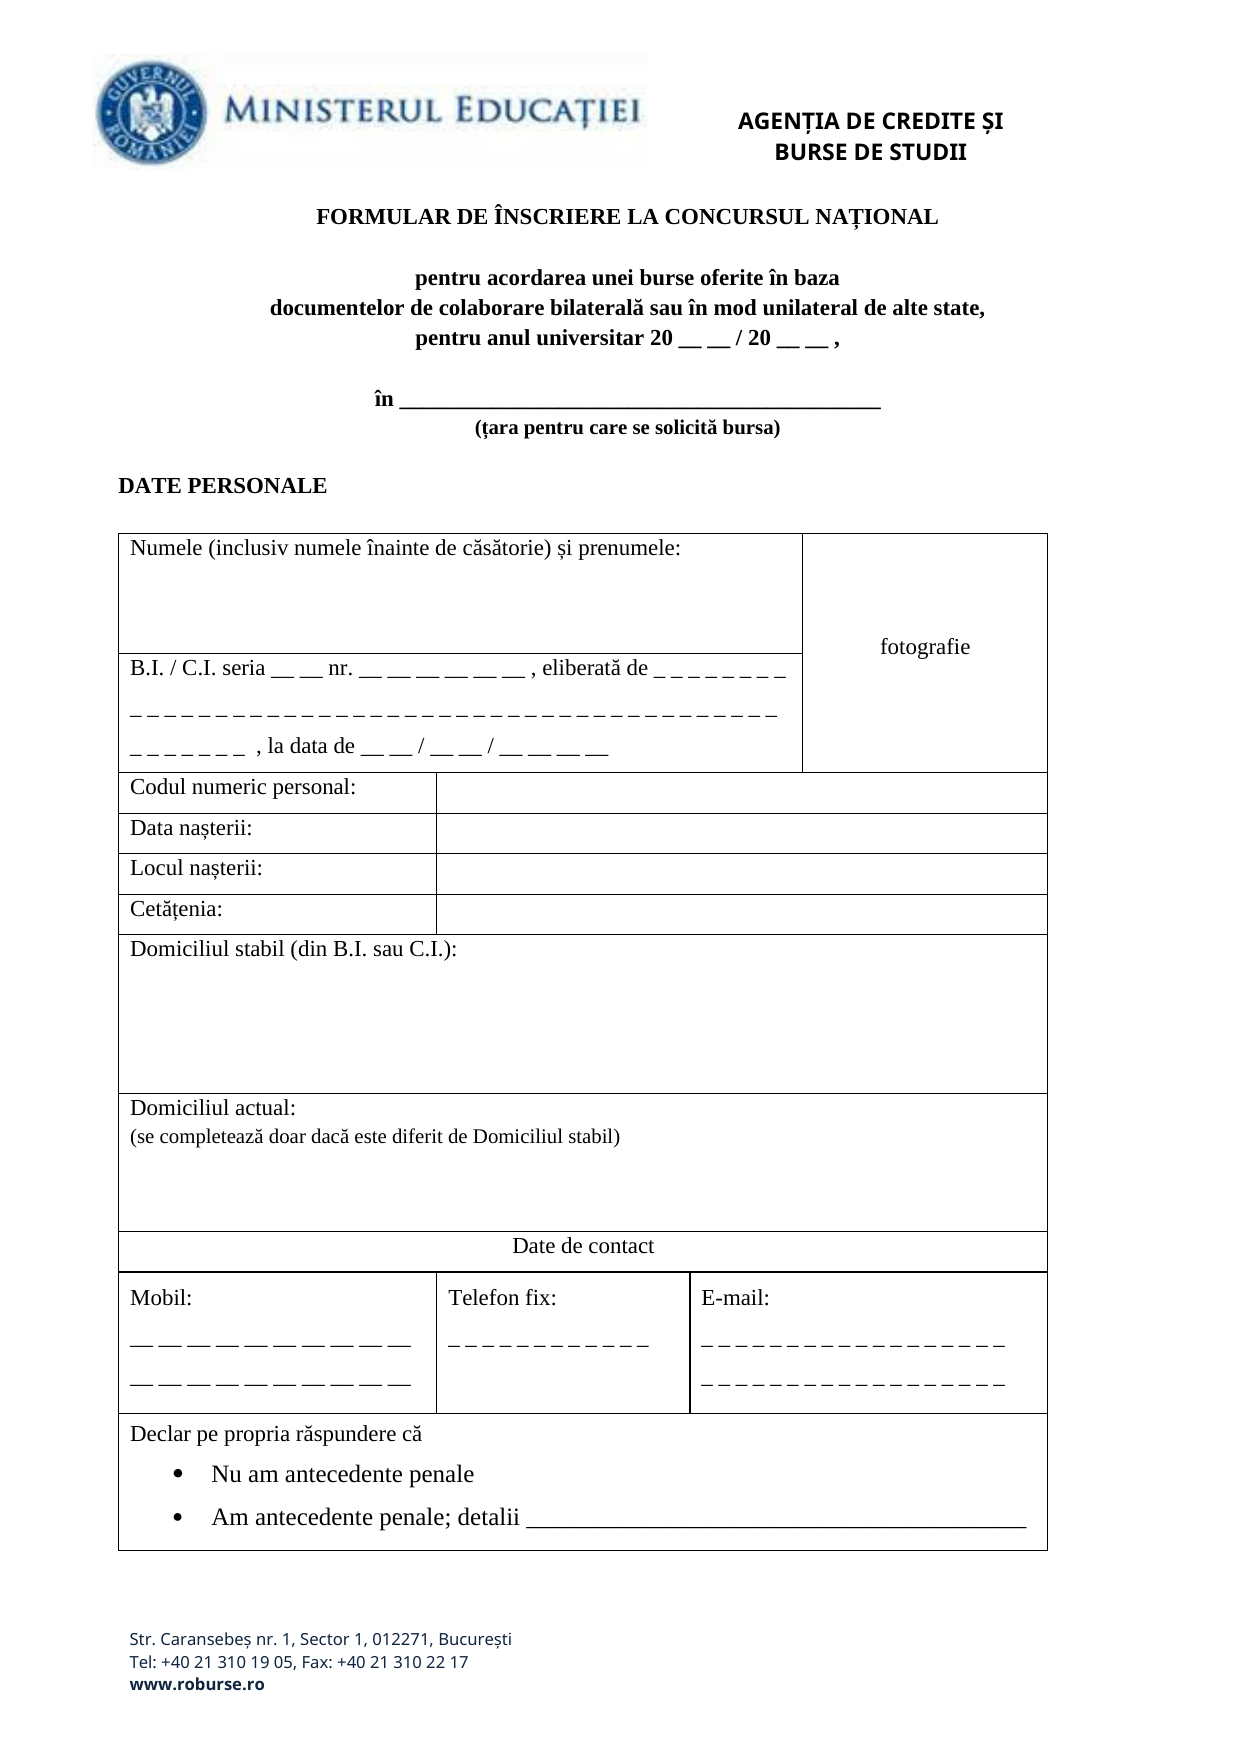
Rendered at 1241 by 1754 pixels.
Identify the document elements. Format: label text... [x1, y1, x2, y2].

table_cell E-mail: _ _ _ _ _ _ _ _ _ _ _ _ _ _ _ _ _ _ _ _ _ _ _ _ _ _ _ _ _ _ _ _ _ _ _ _ [691, 1273, 1047, 1413]
text (țara pentru care se solicită bursa) [118, 415, 1137, 439]
table_cell [437, 773, 1047, 812]
table_cell [437, 895, 1047, 934]
table_cell Telefon fix: _ _ _ _ _ _ _ _ _ _ _ _ [437, 1273, 689, 1413]
table_header fotografie [803, 534, 1047, 772]
table_header Numele (inclusiv numele înainte de căsătorie) și prenumele: [119, 534, 802, 652]
text pentru acordarea unei burse oferite în baza [118, 264, 1137, 290]
table_cell Locul nașterii: [119, 854, 436, 893]
table_cell Codul numeric personal: [119, 773, 436, 812]
table_cell Domiciliul actual: (se completează doar dacă este diferit de Domiciliul stabil) [119, 1094, 1047, 1231]
table_cell Mobil: __ __ __ __ __ __ __ __ __ __ __ __ __ __ __ __ __ __ __ __ [119, 1273, 436, 1413]
picture [92, 54, 648, 170]
table_cell B.I. / C.I. seria __ __ nr. __ __ __ __ __ __ , eliberată de _ _ _ _ _ _ _ _ _ _ _ _ _ _ _ _ _ _ _ _ _ _ _ _ _ _ _ _ _ _ _ _ _ _ _ _ _ _ _ _ _ _ _ _ _ _ _ _ _ _ _ _ _ , la data de __ __ / __ __ / __ __ __ __ [119, 654, 802, 772]
text documentelor de colaborare bilaterală sau în mod unilateral de alte state, [118, 294, 1137, 320]
table_cell Domiciliul stabil (din B.I. sau C.I.): [119, 935, 1047, 1093]
table_cell Declar pe propria răspundere că Nu am antecedente penale Am antecedente penale; detalii ________________________________________ [119, 1414, 1047, 1550]
text DATE PERSONALE [118, 473, 1137, 499]
text pentru anul universitar 20 __ __ / 20 __ __ , [118, 324, 1137, 351]
table_cell Date de contact [119, 1232, 1047, 1271]
table_cell Cetățenia: [119, 895, 436, 934]
text în __________________________________________ [118, 384, 1137, 411]
table_cell [437, 814, 1047, 853]
table_cell Data nașterii: [119, 814, 436, 853]
table_cell [437, 854, 1047, 893]
text FORMULAR DE ÎNSCRIERE LA CONCURSUL NAȚIONAL [118, 203, 1137, 230]
